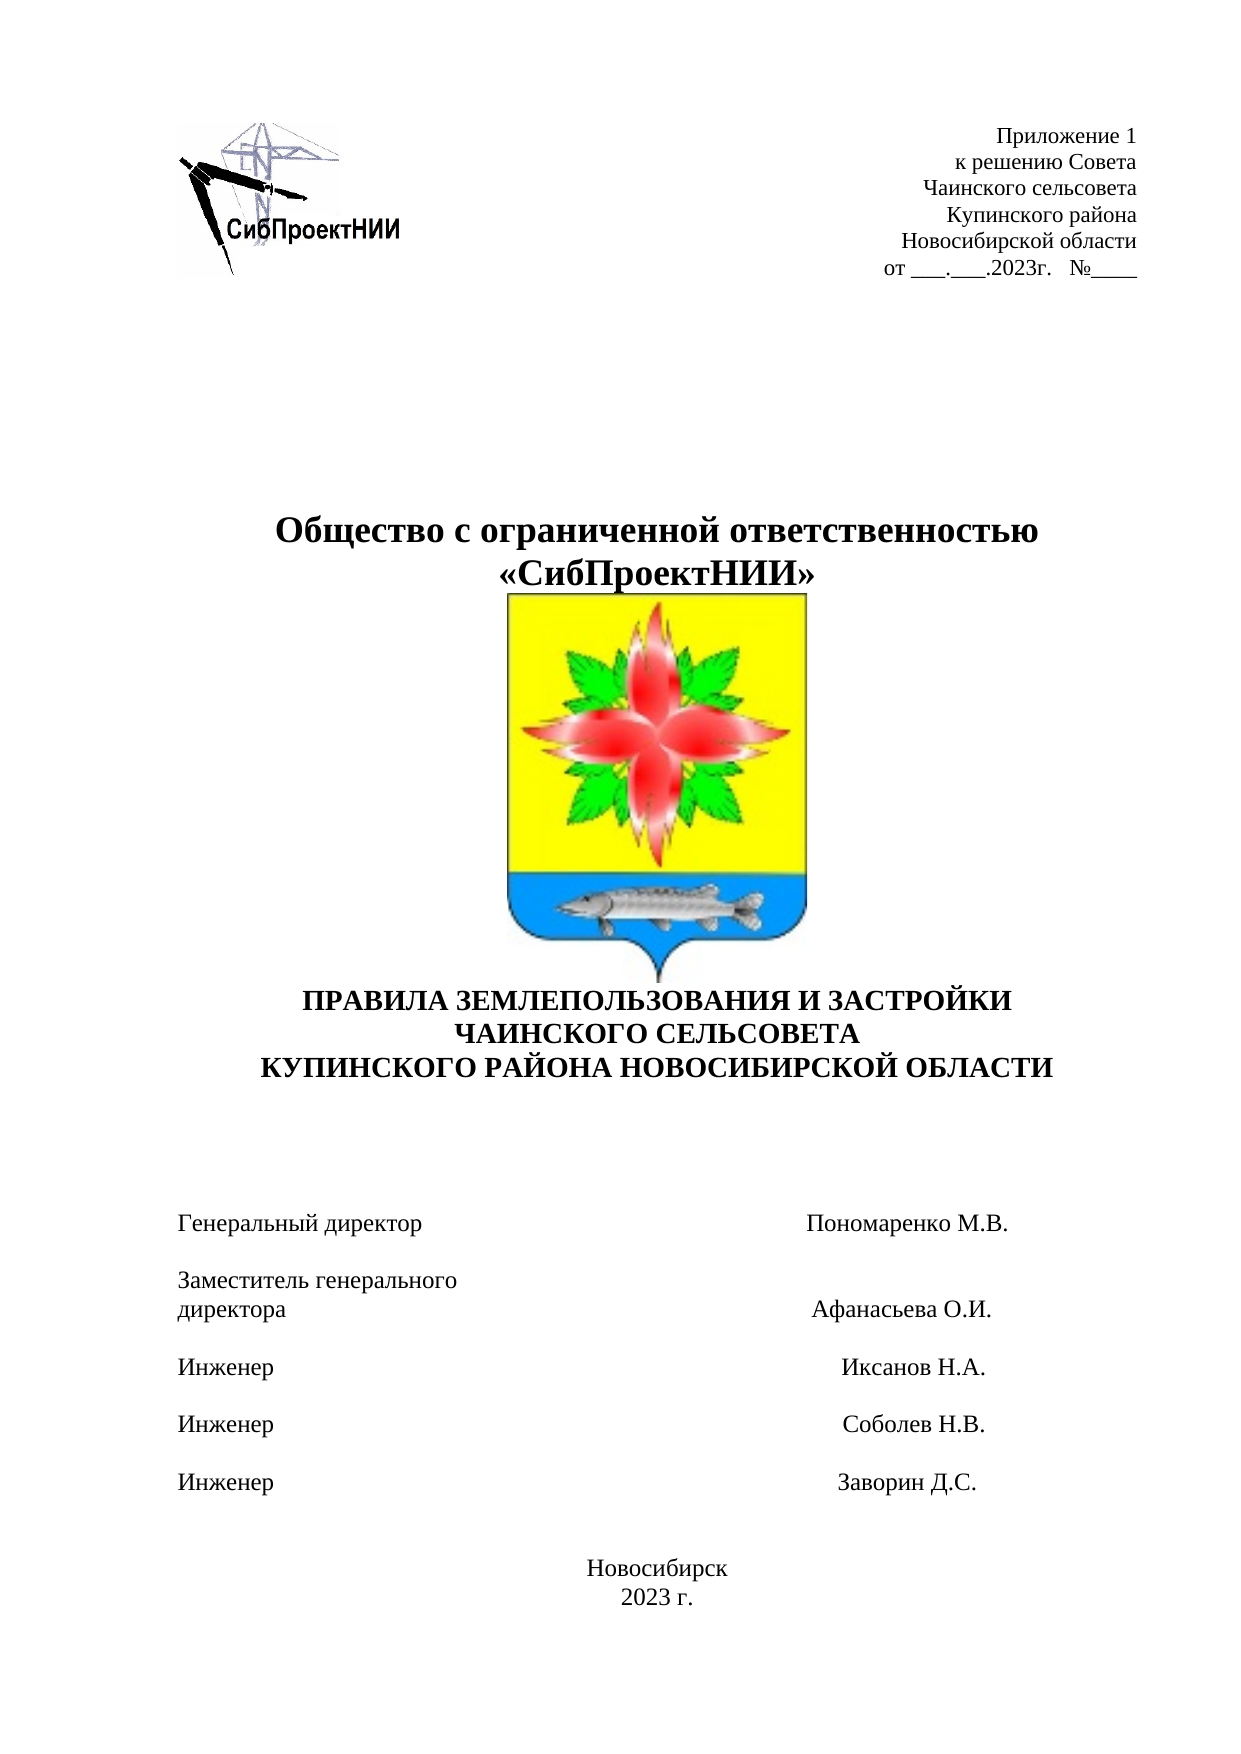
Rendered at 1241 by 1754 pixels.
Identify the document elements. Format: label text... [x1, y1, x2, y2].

text КУПИНСКОГО РАЙОНА НОВОСИБИРСКОЙ ОБЛАСТИ [177, 1050, 1137, 1083]
text Новосибирск [177, 1553, 1137, 1582]
text Общество с ограниченной ответственностью [177, 507, 1137, 551]
text Заместитель генерального [177, 1265, 1137, 1294]
text Купинского района [177, 201, 1137, 227]
text Чаинского сельсовета [177, 174, 1137, 201]
text Инженер Соболев Н.В. [177, 1409, 1137, 1438]
text директора Афанасьева О.И. [177, 1294, 1137, 1323]
text от ___.___.2023г. №____ [177, 253, 1137, 280]
text Инженер Заворин Д.С. [177, 1467, 1137, 1495]
text «СибПроектНИИ» [177, 551, 1137, 594]
picture [507, 593, 808, 983]
text ПРАВИЛА ЗЕМЛЕПОЛЬЗОВАНИЯ И ЗАСТРОЙКИ [177, 983, 1137, 1016]
text ЧАИНСКОГО СЕЛЬСОВЕТА [177, 1016, 1137, 1050]
picture [177, 148, 402, 174]
text Инженер Иксанов Н.А. [177, 1352, 1137, 1380]
text Генеральный директор Пономаренко М.В. [177, 1208, 1137, 1237]
text к решению Совета [841, 148, 1137, 174]
text Приложение 1 [177, 122, 1137, 148]
text 2023 г. [177, 1582, 1137, 1610]
text Новосибирской области [177, 227, 1137, 253]
